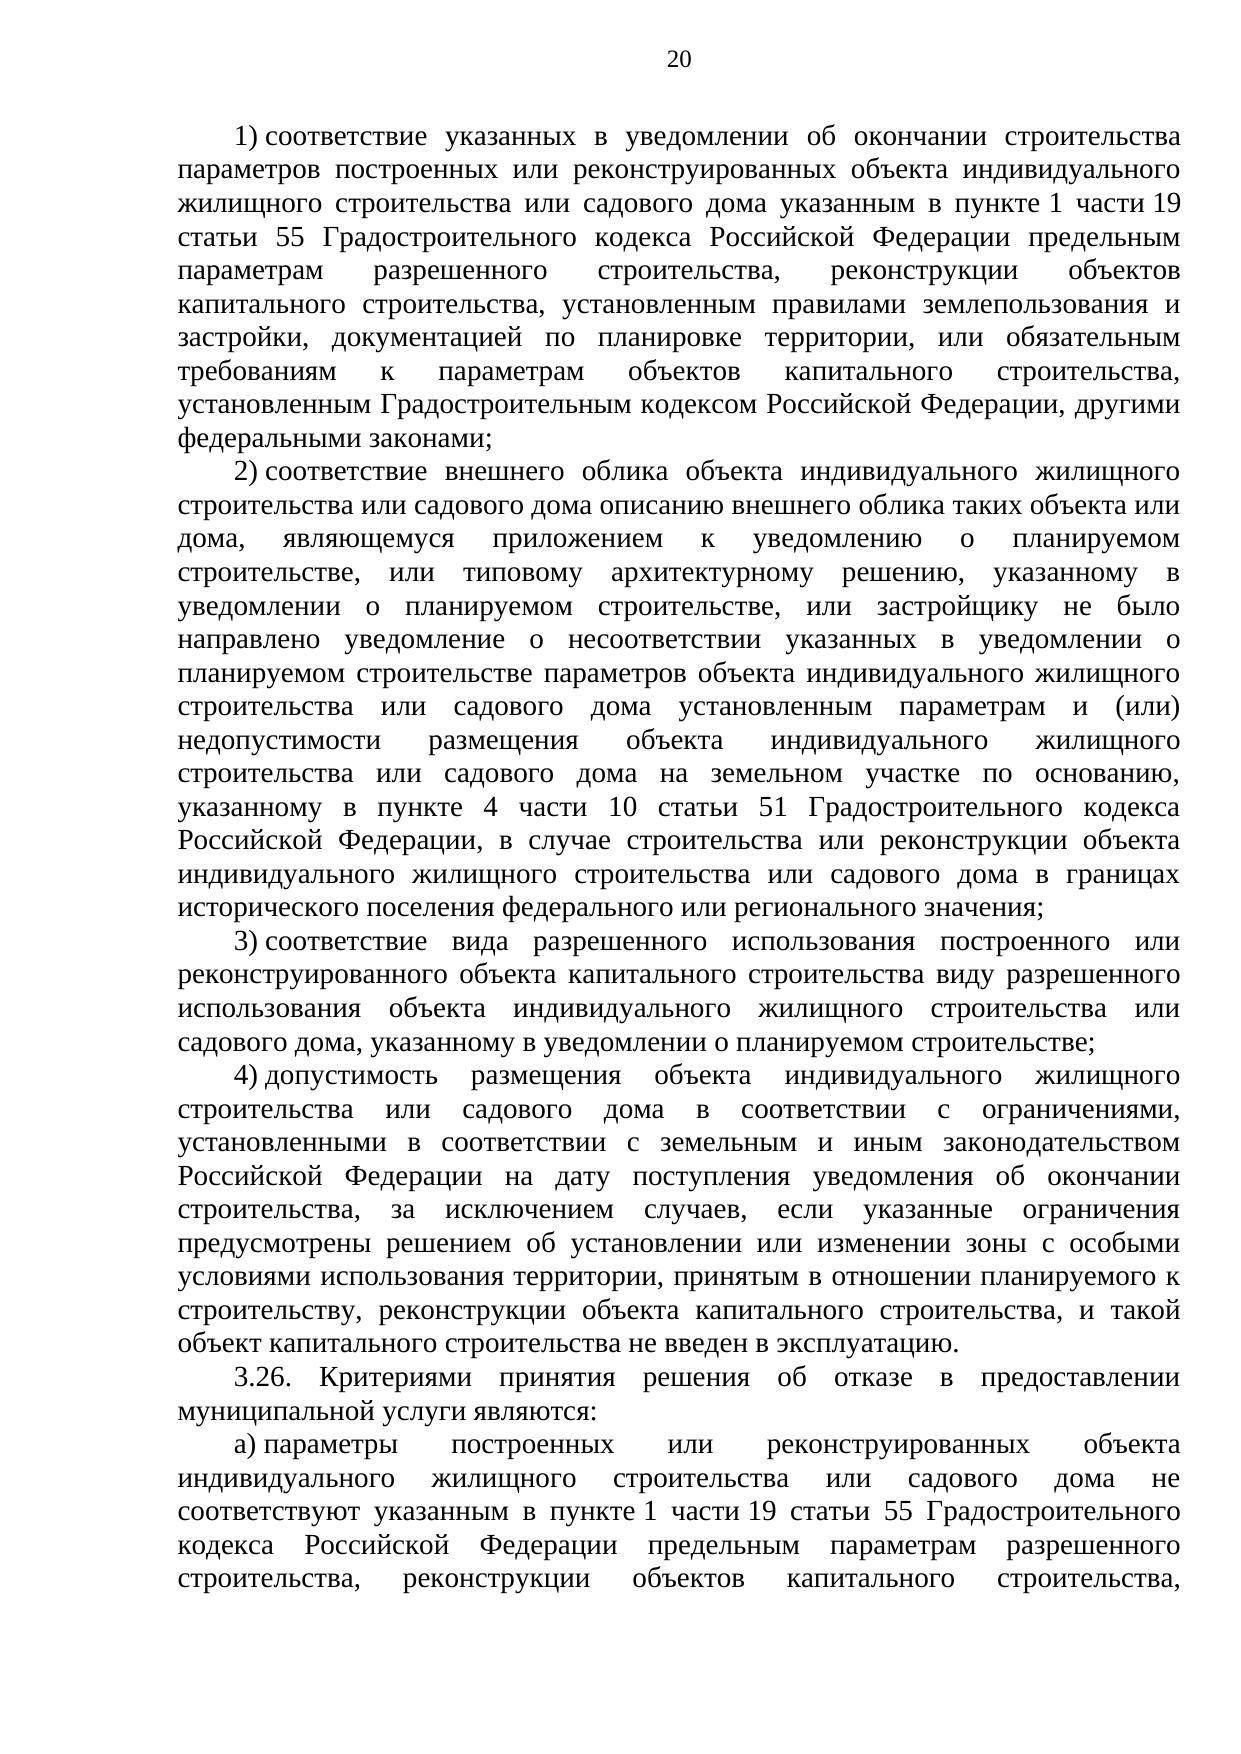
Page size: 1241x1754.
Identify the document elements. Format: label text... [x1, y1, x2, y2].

text 2) соответствие внешнего облика объекта индивидуального жилищного строительства или садового дома описанию внешнего облика таких объекта или дома, являющемуся приложением к уведомлению о планируемом строительстве, или типовому архитектурному решению, указанному в уведомлении о планируемом строительстве, или застройщику не было направлено уведомление о несоответствии указанных в уведомлении о планируемом строительстве параметров объекта индивидуального жилищного строительства или садового дома установленным параметрам и (или) недопустимости размещения объекта индивидуального жилищного строительства или садового дома на земельном участке по основанию, указанному в пункте 4 части 10 статьи 51 Градостроительного кодекса Российской Федерации, в случае строительства или реконструкции объекта индивидуального жилищного строительства или садового дома в границах исторического поселения федерального или регионального значения; [177, 453, 1181, 923]
text 3.26. Критериями принятия решения об отказе в предоставлении муниципальной услуги являются: [177, 1359, 1181, 1426]
text 3) соответствие вида разрешенного использования построенного или реконструированного объекта капитального строительства виду разрешенного использования объекта индивидуального жилищного строительства или садового дома, указанному в уведомлении о планируемом строительстве; [177, 923, 1181, 1057]
text 4) допустимость размещения объекта индивидуального жилищного строительства или садового дома в соответствии с ограничениями, установленными в соответствии с земельным и иным законодательством Российской Федерации на дату поступления уведомления об окончании строительства, за исключением случаев, если указанные ограничения предусмотрены решением об установлении или изменении зоны с особыми условиями использования территории, принятым в отношении планируемого к строительству, реконструкции объекта капитального строительства, и такой объект капитального строительства не введен в эксплуатацию. [177, 1057, 1181, 1359]
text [177, 1426, 1181, 1594]
text 1) соответствие указанных в уведомлении об окончании строительства параметров построенных или реконструированных объекта индивидуального жилищного строительства или садового дома указанным в пункте 1 части 19 статьи 55 Градостроительного кодекса Российской Федерации предельным параметрам разрешенного строительства, реконструкции объектов капитального строительства, установленным правилами землепользования и застройки, документацией по планировке территории, или обязательным требованиям к параметрам объектов капитального строительства, установленным Градостроительным кодексом Российской Федерации, другими федеральными законами; [177, 118, 1181, 453]
